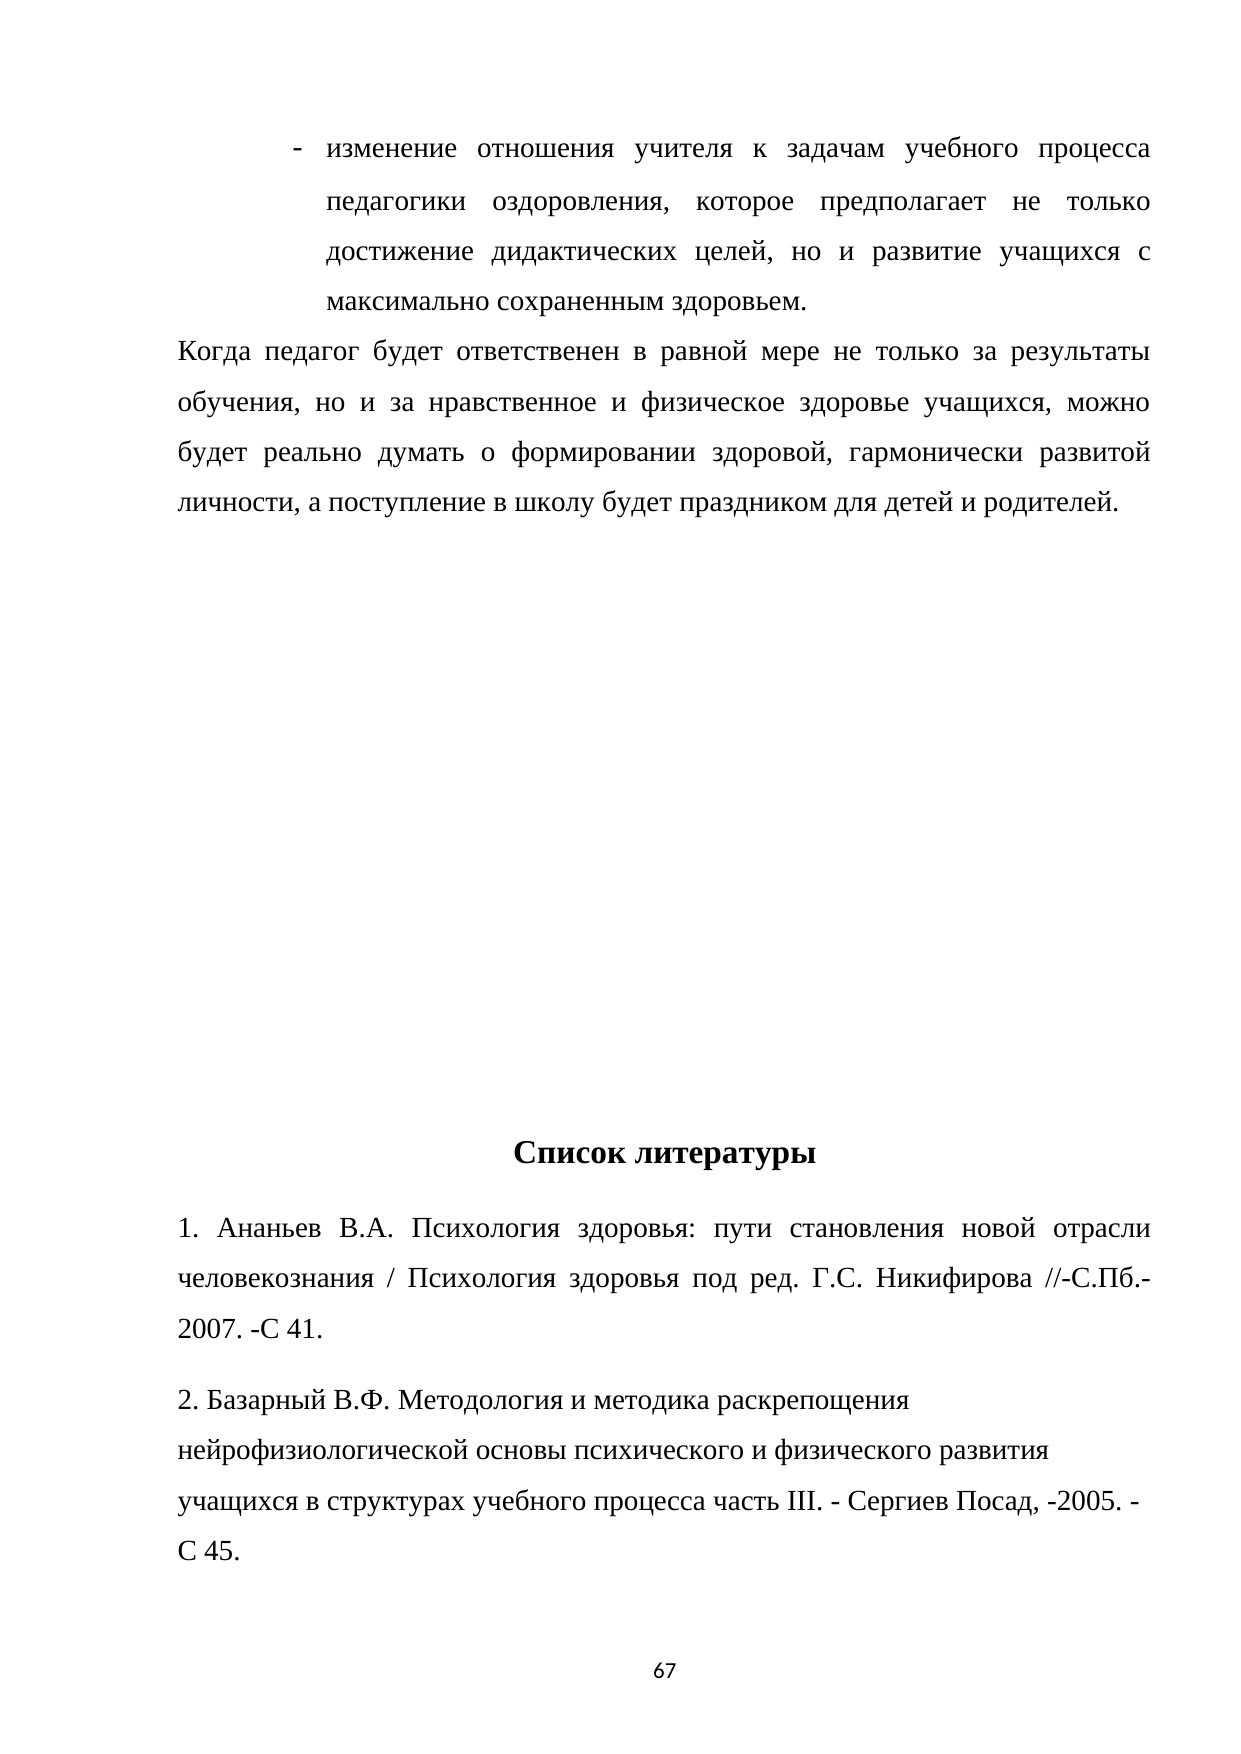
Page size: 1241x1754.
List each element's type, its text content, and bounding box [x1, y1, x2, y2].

text 1. Ананьев В.А. Психология здоровья: пути становления новой отрасли человекознания / Психология здоровья под ред. Г.С. Никифирова //-С.Пб.-2007. -С 41. [177, 1210, 1152, 1344]
text Список литературы [177, 1132, 1152, 1170]
text Когда педагог будет ответственен в равной мере не только за результаты обучения, но и за нравственное и физическое здоровье учащихся, можно будет реально думать о формировании здоровой, гармонически развитой личности, а поступление в школу будет праздником для детей и родителей. [177, 333, 1152, 518]
text 2. Базарный В.Ф. Методология и методика раскрепощения нейрофизиологической основы психического и физического развития учащихся в структурах учебного процесса часть III. - Сергиев Посад, -2005. -С 45. [177, 1382, 1152, 1567]
list изменение отношения учителя к задачам учебного процесса педагогики оздоровления, которое предполагает не только достижение дидактических целей, но и развитие учащихся с максимально сохраненным здоровьем. [288, 130, 1152, 317]
